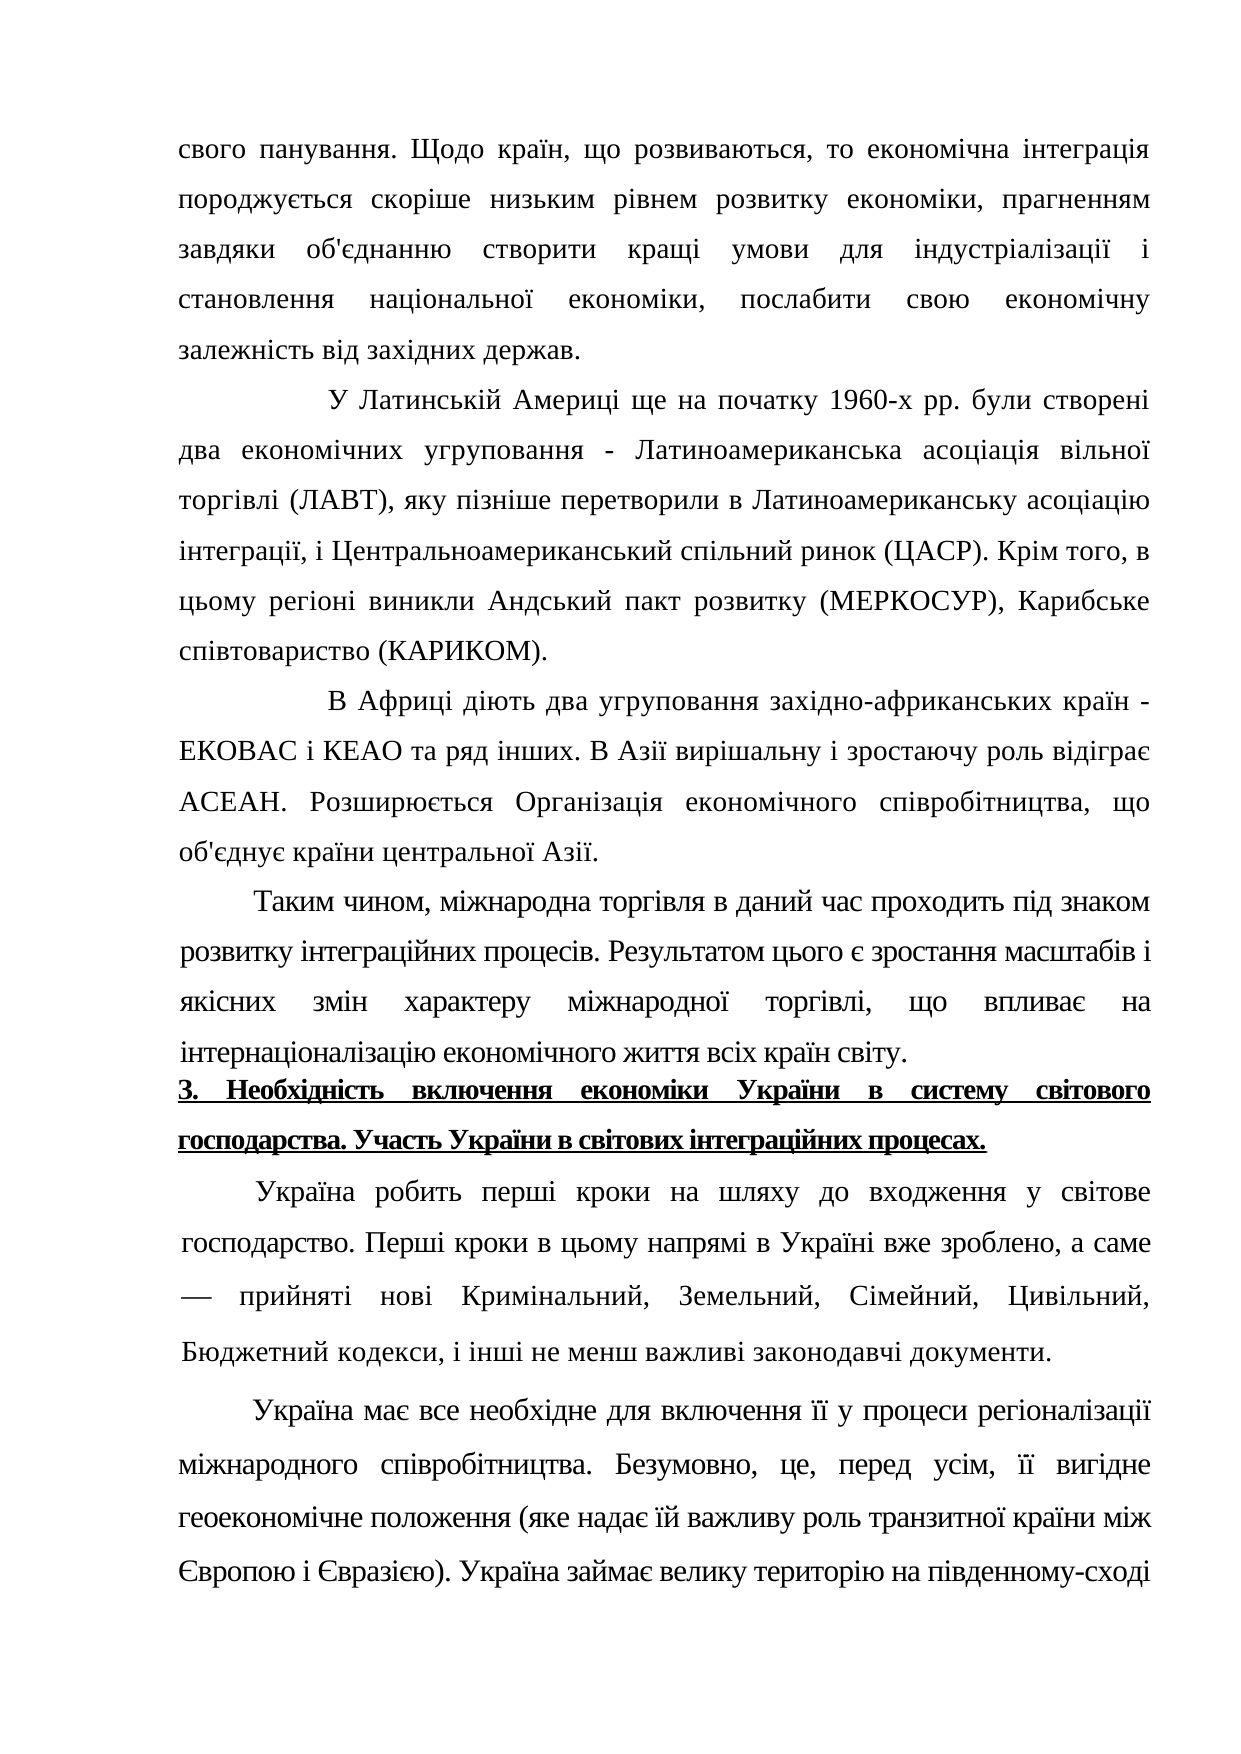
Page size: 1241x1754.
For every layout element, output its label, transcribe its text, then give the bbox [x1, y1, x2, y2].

text Україна робить перші кроки на шляху до входження у світове господарство. Перші кроки в цьому напрямі в Україні вже зроблено, а саме — прийняті нові Кримінальний, Земельний, Сімейний, Цивільний, Бюджетний кодекси, і інші не менш важливі законодавчі документи. [181, 1173, 1152, 1369]
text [178, 118, 1152, 369]
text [178, 1391, 1152, 1588]
text З. Необхідність включення економіки України в систему світового господарства. Участь України в світових інтеграційних процесах. [177, 1072, 1152, 1156]
text Таким чином, міжнародна торгівля в даний час проходить під знаком розвитку інтеграційних процесів. Результатом цього є зростання масштабів і якісних змін характеру міжнародної торгівлі, що впливає на інтернаціоналізацію економічного життя всіх країн світу. [179, 871, 1152, 1072]
text У Латинській Америці ще на початку 1960-х рр. були створені два економічних угруповання - Латиноамериканська асоціація вільної торгівлі (ЛАВТ), яку пізніше перетворили в Латиноамериканську асоціацію інтеграції, і Центральноамериканський спільний ринок (ЦАСР). Крім того, в цьому регіоні виникли Андський пакт розвитку (МЕРКОСУР), Карибське співтовариство (КАРИКОМ). [179, 369, 1152, 670]
text В Африці діють два угруповання західно-африканських країн -ЕКОВАС і КЕАО та ряд інших. В Азії вирішальну і зростаючу роль відіграє АСЕАН. Розширюється Організація економічного співробітництва, що об'єднує країни центральної Азії. [179, 670, 1152, 871]
